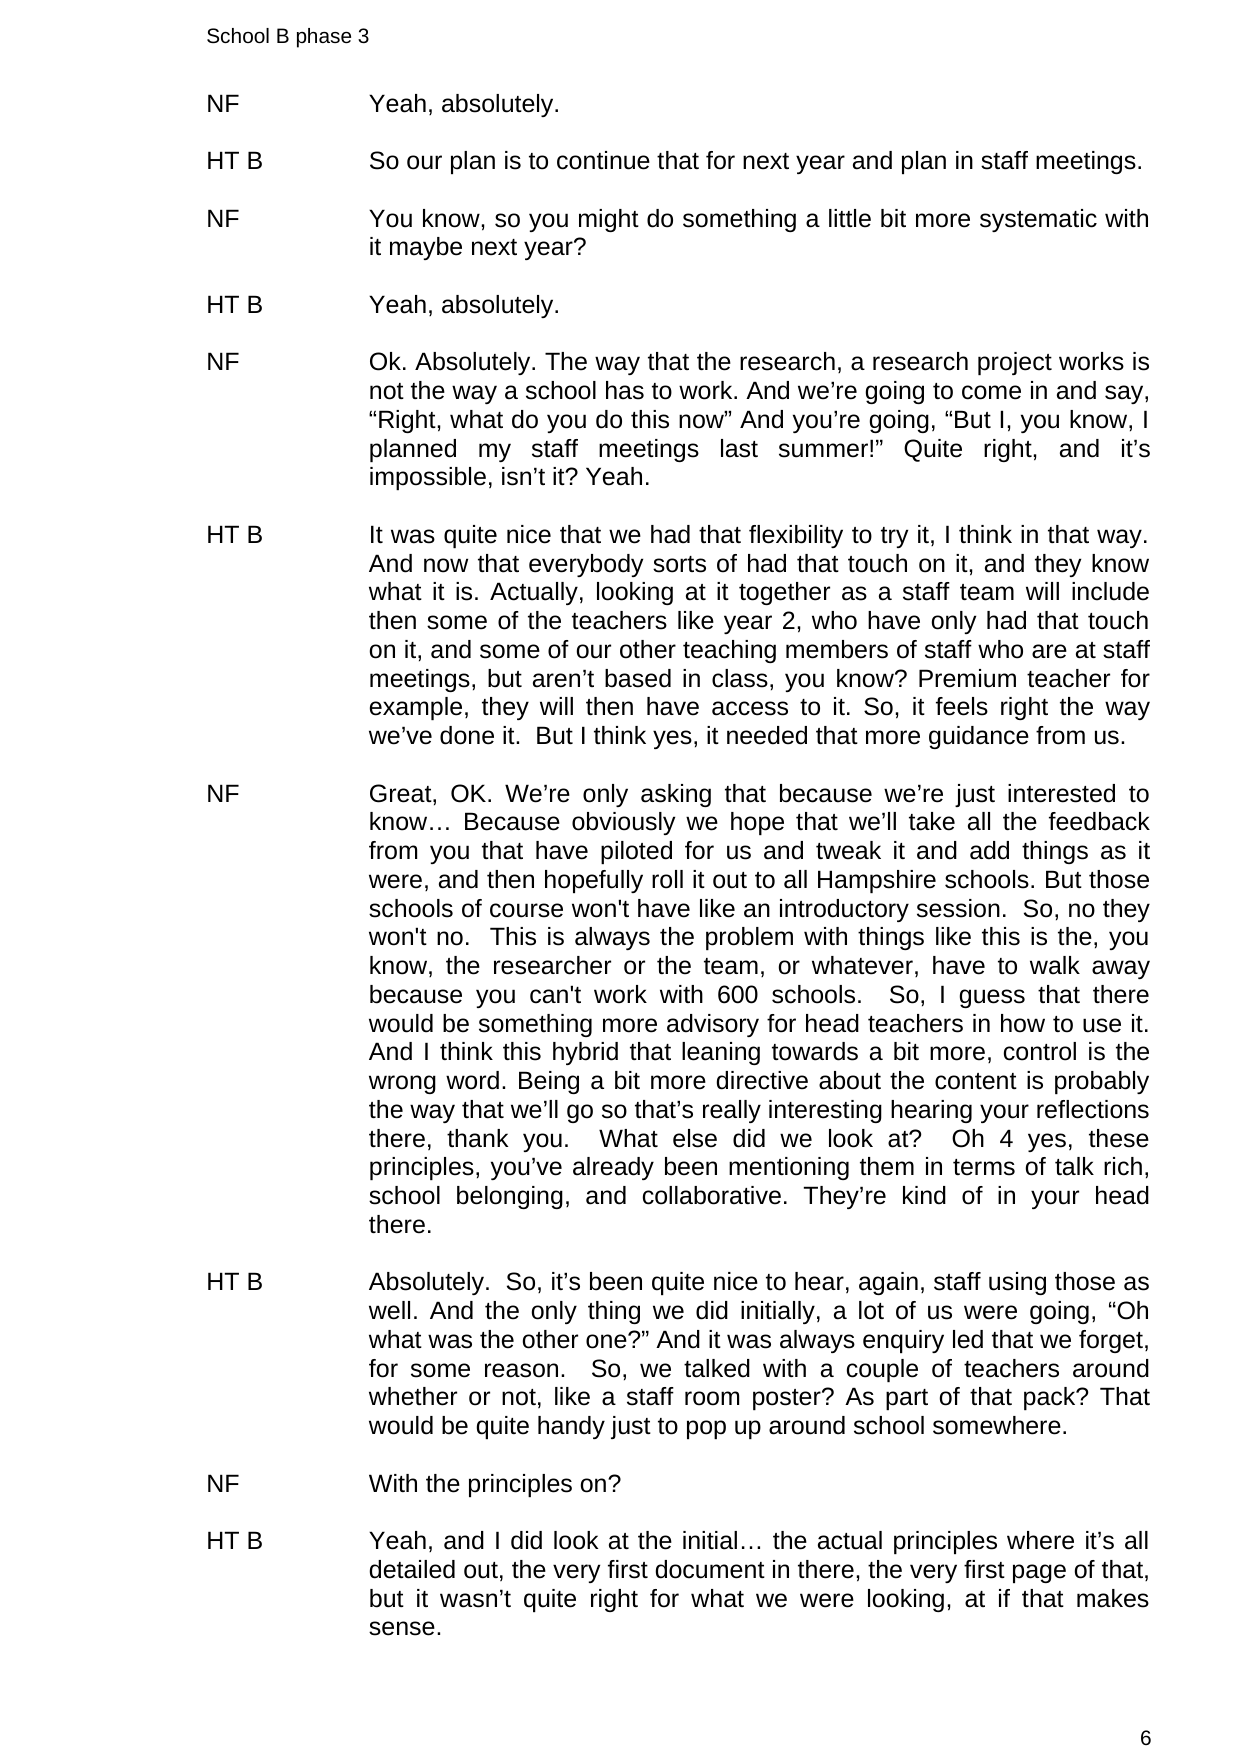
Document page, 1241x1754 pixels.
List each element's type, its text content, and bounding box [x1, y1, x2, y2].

text NF Yeah, absolutely. [206, 89, 1152, 117]
text NF With the principles on? [206, 1469, 1152, 1497]
text NF Ok. Absolutely. The way that the research, a research project works is not the way a school has to work. And we’re going to come in and say, “Right, what do you do this now” And you’re going, “But I, you know, I planned my staff meetings last summer!” Quite right, and it’s impossible, isn’t it? Yeah. [206, 347, 1152, 491]
text HT B Yeah, and I did look at the initial… the actual principles where it’s all detailed out, the very first document in there, the very first page of that, but it wasn’t quite right for what we were looking, at if that makes sense. [206, 1526, 1152, 1641]
text HT B So our plan is to continue that for next year and plan in staff meetings. [206, 146, 1152, 175]
text HT B Yeah, absolutely. [206, 290, 1152, 319]
text HT B Absolutely. So, it’s been quite nice to hear, again, staff using those as well. And the only thing we did initially, a lot of us were going, “Oh what was the other one?” And it was always enquiry led that we forget, for some reason. So, we talked with a couple of teachers around whether or not, like a staff room poster? As part of that pack? That would be quite handy just to pop up around school somewhere. [206, 1267, 1152, 1440]
text NF Great, OK. We’re only asking that because we’re just interested to know… Because obviously we hope that we’ll take all the feedback from you that have piloted for us and tweak it and add things as it were, and then hopefully roll it out to all Hampshire schools. But those schools of course won't have like an introductory session. So, no they won't no. This is always the problem with things like this is the, you know, the researcher or the team, or whatever, have to walk away because you can't work with 600 schools. So, I guess that there would be something more advisory for head teachers in how to use it. And I think this hybrid that leaning towards a bit more, control is the wrong word. Being a bit more directive about the content is probably the way that we’ll go so that’s really interesting hearing your reflections there, thank you. What else did we look at? Oh 4 yes, these principles, you’ve already been mentioning them in terms of talk rich, school belonging, and collaborative. They’re kind of in your head there. [206, 779, 1152, 1239]
text NF You know, so you might do something a little bit more systematic with it maybe next year? [206, 204, 1152, 261]
text HT B It was quite nice that we had that flexibility to try it, I think in that way. And now that everybody sorts of had that touch on it, and they know what it is. Actually, looking at it together as a staff team will include then some of the teachers like year 2, who have only had that touch on it, and some of our other teaching members of staff who are at staff meetings, but aren’t based in class, you know? Premium teacher for example, they will then have access to it. So, it feels right the way we’ve done it. But I think yes, it needed that more guidance from us. [206, 520, 1152, 750]
